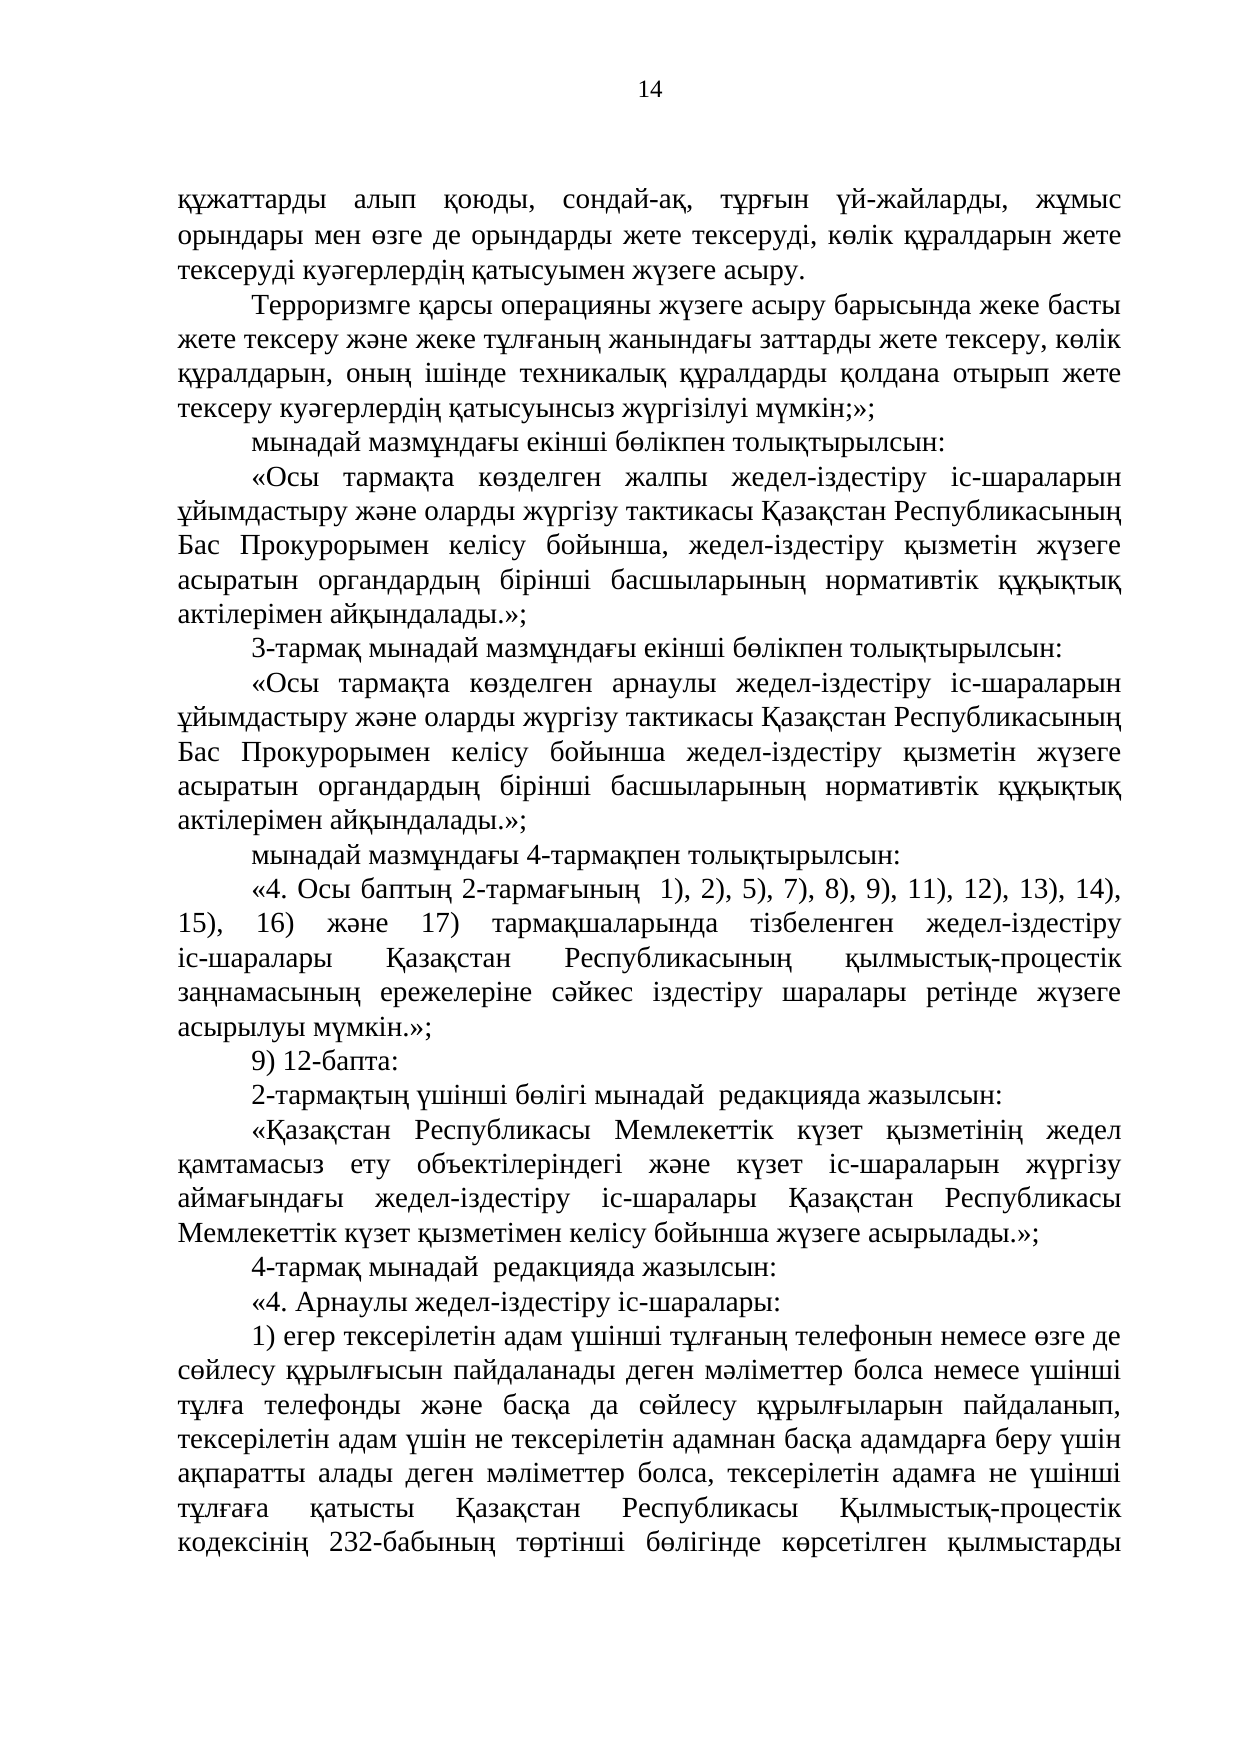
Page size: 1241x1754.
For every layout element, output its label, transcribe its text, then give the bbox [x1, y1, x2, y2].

text мынадай мазмұндағы 4-тармақпен толықтырылсын: [177, 837, 1122, 871]
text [177, 1318, 1122, 1558]
text «Осы тармақта көзделген арнаулы жедел-іздестіру іс-шараларын ұйымдастыру және оларды жүргізу тактикасы Қазақстан Республикасының Бас Прокурорымен келісу бойынша жедел-іздестіру қызметін жүзеге асыратын органдардың бірінші басшыларының нормативтік құқықтық актілерімен айқындалады.»; [177, 665, 1122, 837]
text «Қазақстан Республикасы Мемлекеттік күзет қызметінің жедел қамтамасыз ету объектілеріндегі және күзет іс-шараларын жүргізу аймағындағы жедел-іздестіру іс-шаралары Қазақстан Республикасы Мемлекеттік күзет қызметімен келісу бойынша жүзеге асырылады.»; [177, 1112, 1122, 1249]
text 4-тармақ мынадай редакцияда жазылсын: [177, 1249, 1122, 1283]
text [177, 180, 1122, 287]
text «4. Арнаулы жедел-іздестіру іс-шаралары: [177, 1283, 1122, 1318]
text 9) 12-бапта: [177, 1043, 1122, 1077]
text «4. Осы баптың 2-тармағының 1), 2), 5), 7), 8), 9), 11), 12), 13), 14), 15), 16) және 17) тармақшаларында тізбеленген жедел-іздестіру іс-шаралары Қазақстан Республикасының қылмыстық-процестік заңнамасының ережелеріне сәйкес іздестіру шаралары ретінде жүзеге асырылуы мүмкін.»; [177, 871, 1122, 1043]
text 3-тармақ мынадай мазмұндағы екінші бөлікпен толықтырылсын: [177, 630, 1122, 665]
text 2-тармақтың үшінші бөлігі мынадай редакцияда жазылсын: [177, 1077, 1122, 1112]
text мынадай мазмұндағы екінші бөлікпен толықтырылсын: [177, 424, 1122, 458]
text «Осы тармақта көзделген жалпы жедел-іздестіру іс-шараларын ұйымдастыру және оларды жүргізу тактикасы Қазақстан Республикасының Бас Прокурорымен келісу бойынша, жедел-іздестіру қызметін жүзеге асыратын органдардың бірінші басшыларының нормативтік құқықтық актілерімен айқындалады.»; [177, 458, 1122, 630]
text Терроризмге қарсы операцияны жүзеге асыру барысында жеке басты жете тексеру және жеке тұлғаның жанындағы заттарды жете тексеру, көлік құралдарын, оның ішінде техникалық құралдарды қолдана отырып жете тексеру куәгерлердің қатысуынсыз жүргізілуі мүмкін;»; [177, 287, 1122, 424]
